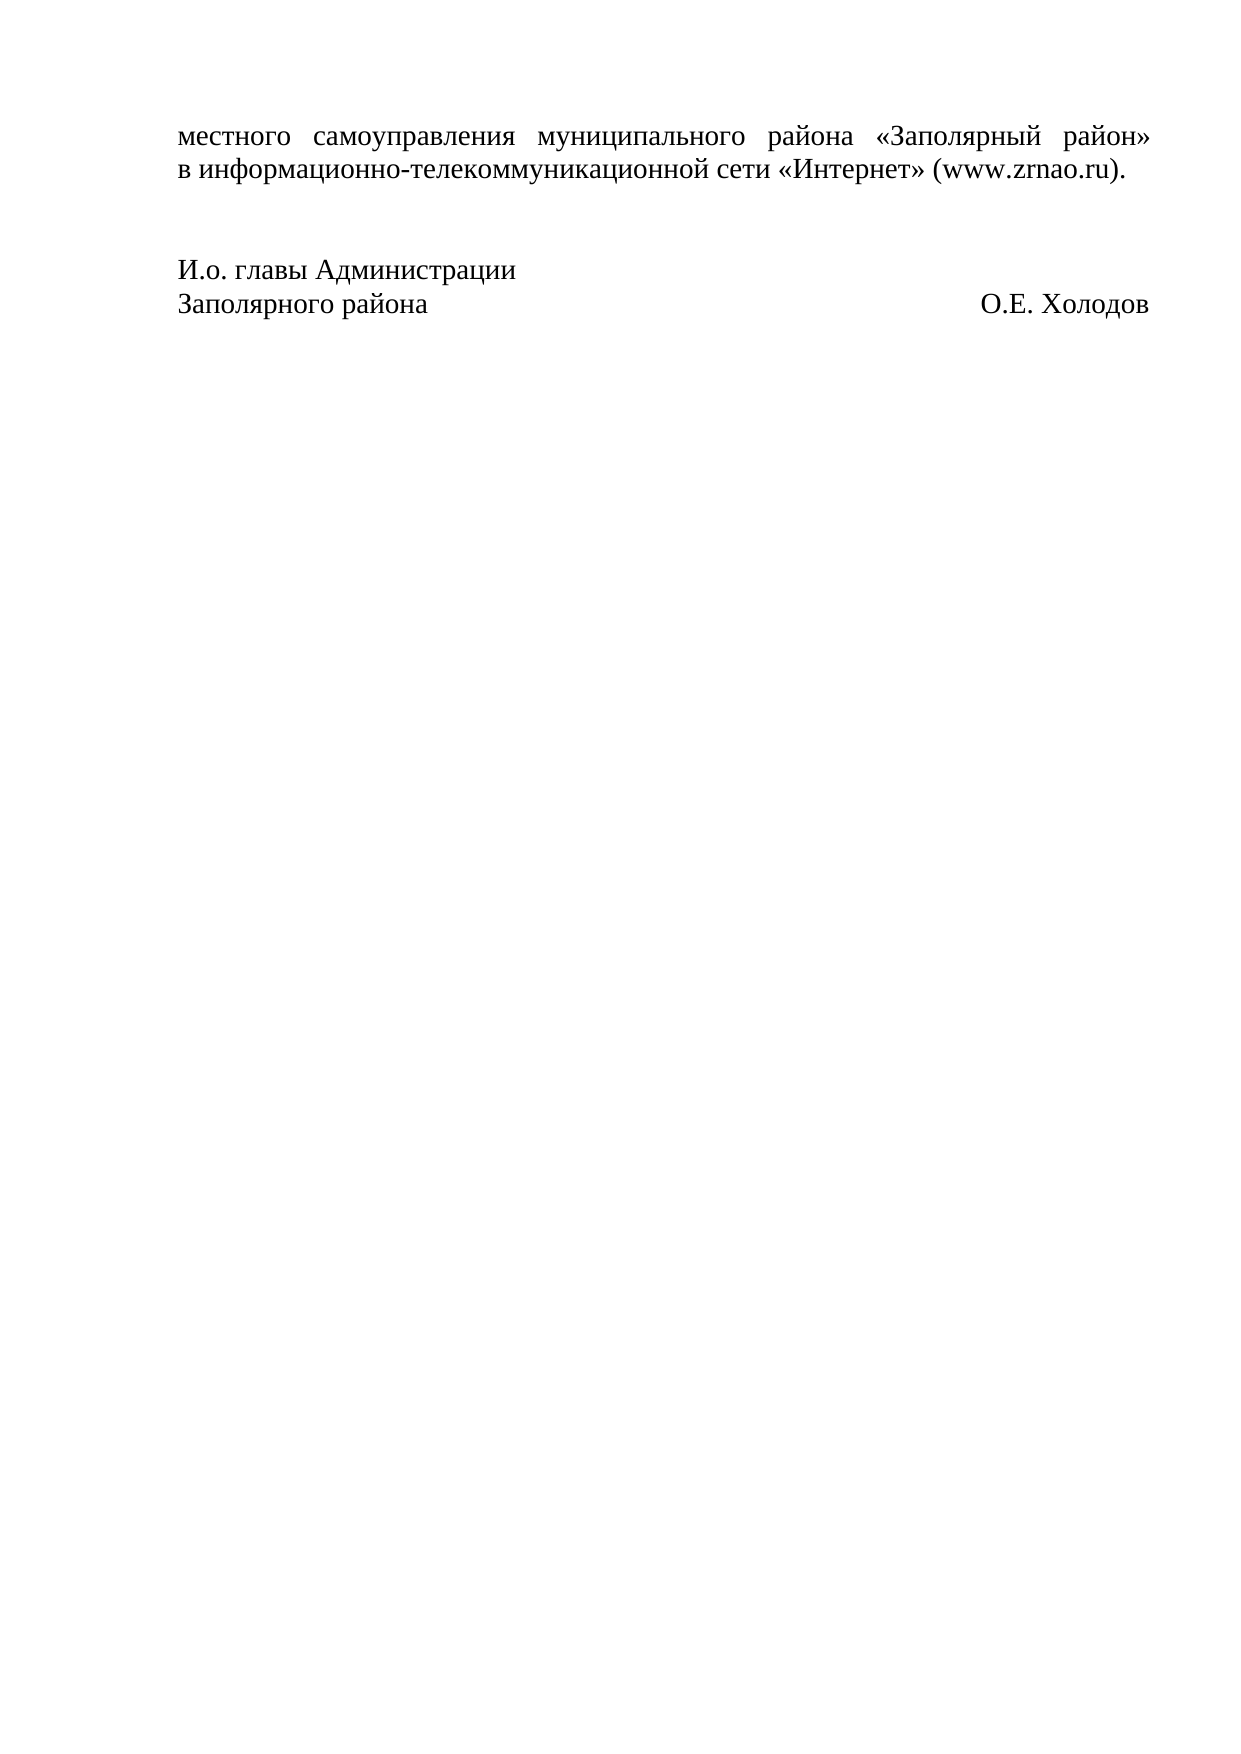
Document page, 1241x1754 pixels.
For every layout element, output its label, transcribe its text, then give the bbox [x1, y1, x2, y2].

text Заполярного района О.Е. Холодов [177, 286, 1152, 319]
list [177, 118, 1152, 185]
text И.о. главы Администрации [177, 252, 1152, 286]
